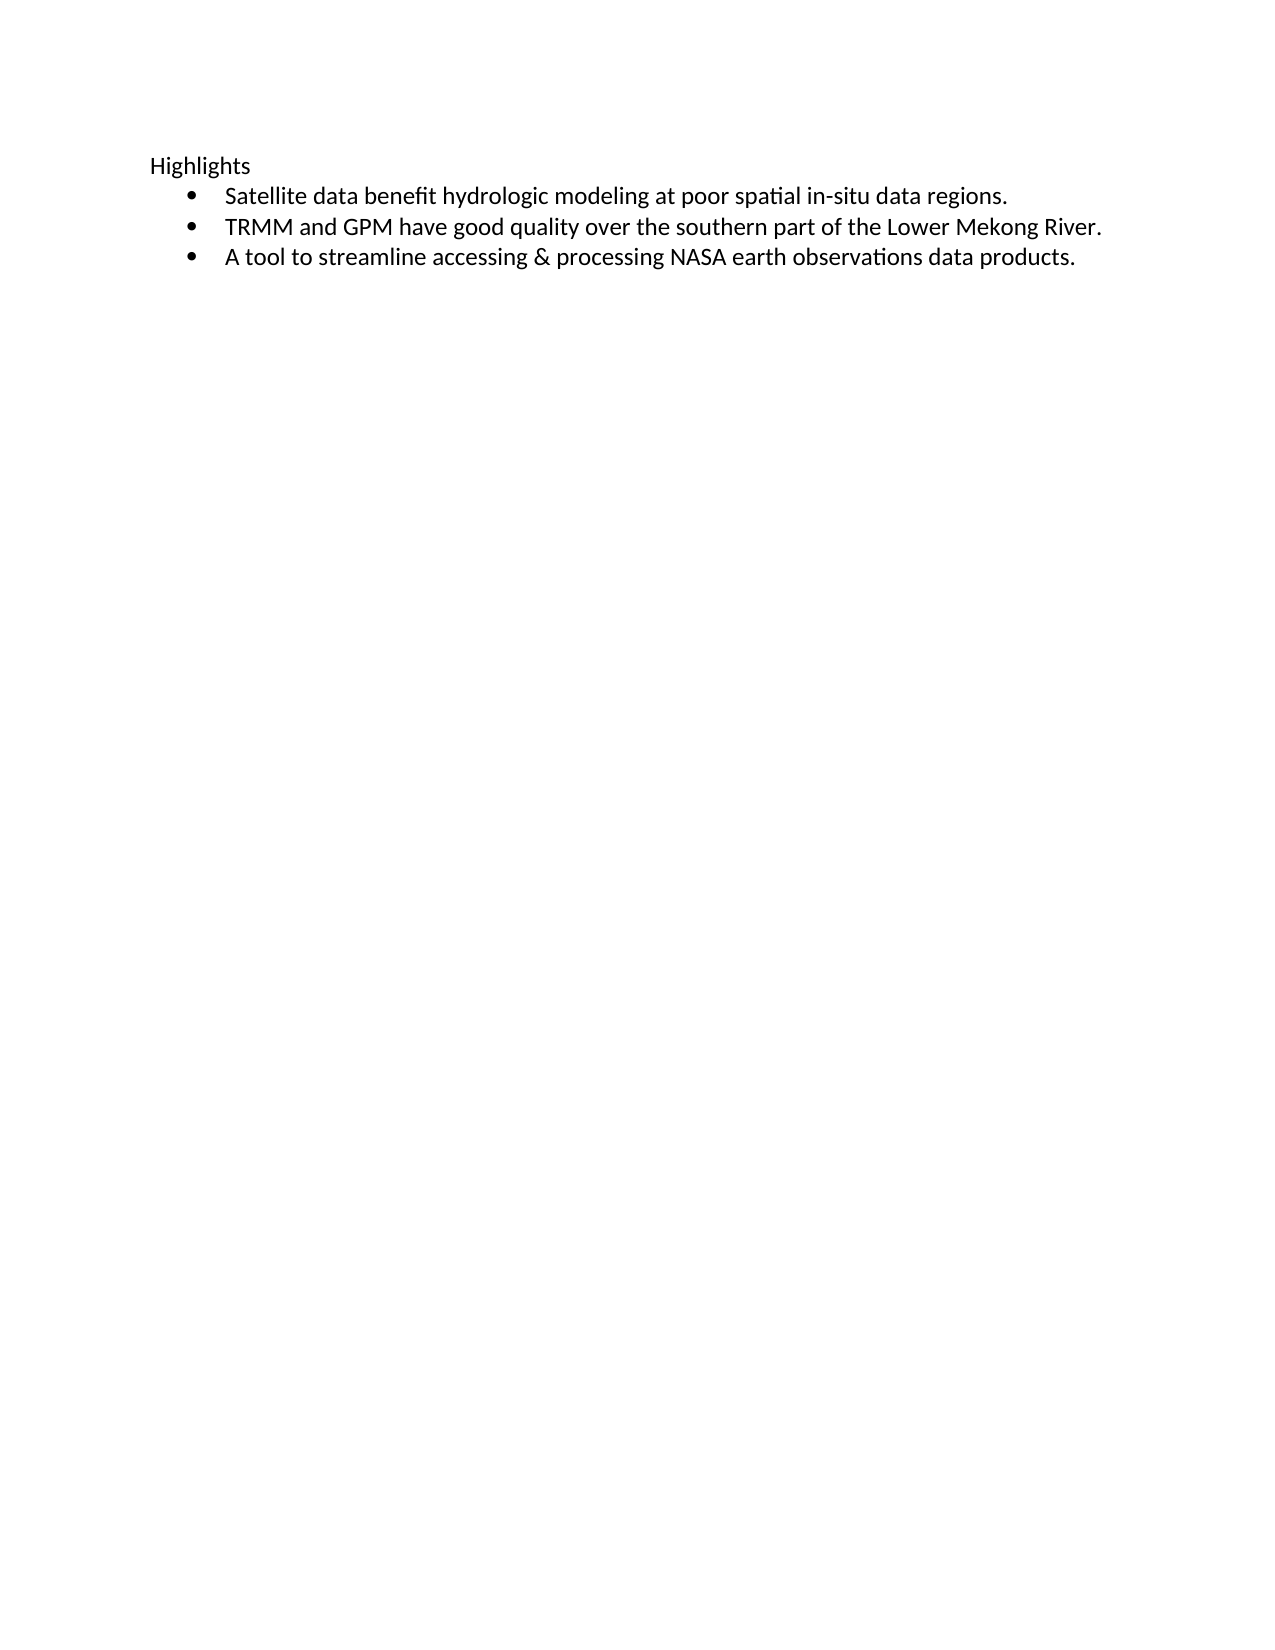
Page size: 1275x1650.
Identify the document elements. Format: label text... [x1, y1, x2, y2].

text Highlights [150, 150, 1125, 181]
list Satellite data benefit hydrologic modeling at poor spatial in-situ data regions. [187, 181, 1125, 211]
list TRMM and GPM have good quality over the southern part of the Lower Mekong River. [187, 211, 1125, 242]
list A tool to streamline accessing & processing NASA earth observations data products. [187, 242, 1125, 272]
